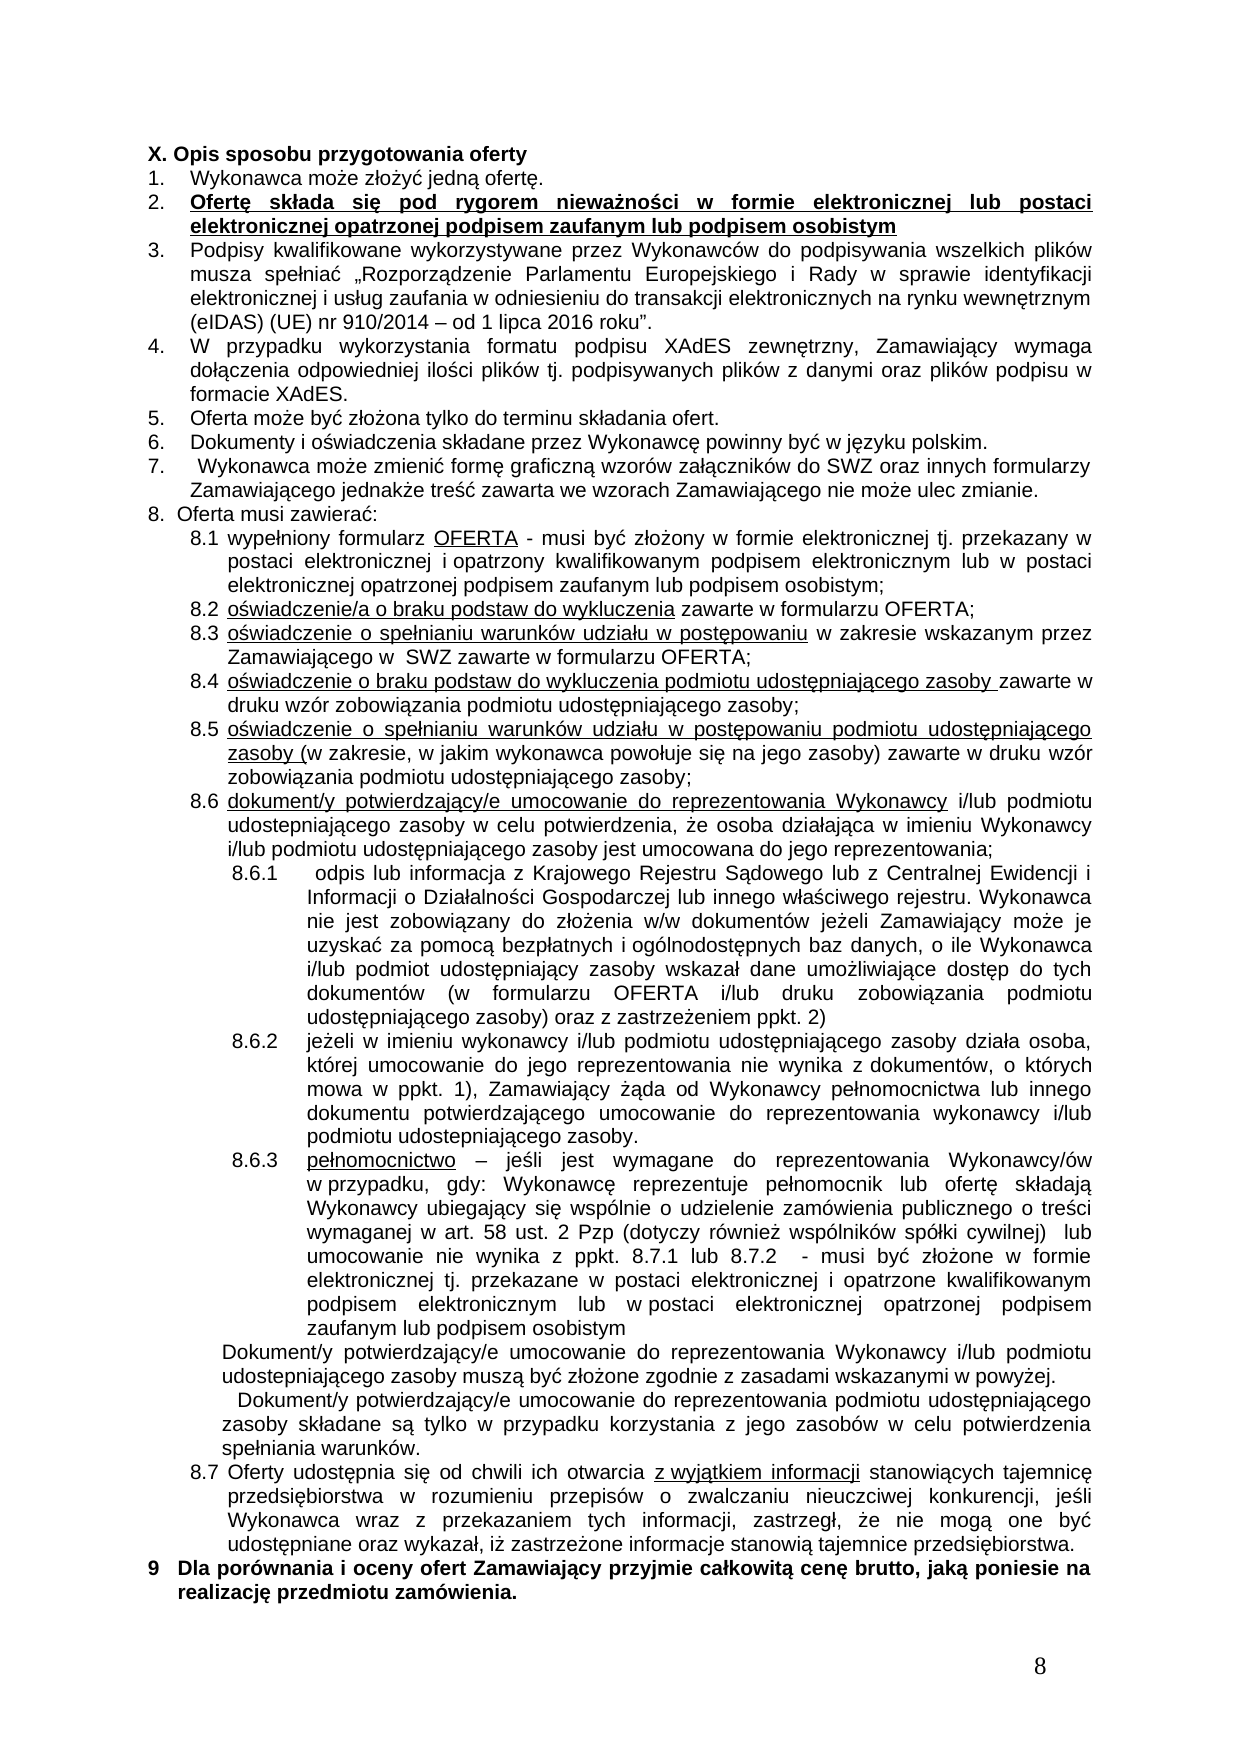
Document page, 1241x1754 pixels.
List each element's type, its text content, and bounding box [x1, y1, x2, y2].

text Dokument/y potwierdzający/e umocowanie do reprezentowania podmiotu udostępniającego zasoby składane są tylko w przypadku korzystania z jego zasobów w celu potwierdzenia spełniania warunków. [192, 1388, 1092, 1460]
text Dokument/y potwierdzający/e umocowanie do reprezentowania Wykonawcy i/lub podmiotu udostepniającego zasoby muszą być złożone zgodnie z zasadami wskazanymi w powyżej. [192, 1340, 1092, 1388]
text X. Opis sposobu przygotowania oferty [148, 142, 1092, 166]
list jeżeli w imieniu wykonawcy i/lub podmiotu udostępniającego zasoby działa osoba, której umocowanie do jego reprezentowania nie wynika z dokumentów, o których mowa w ppkt. 1), Zamawiający żąda od Wykonawcy pełnomocnictwa lub innego dokumentu potwierdzającego umocowanie do reprezentowania wykonawcy i/lub podmiotu udostepniającego zasoby. [232, 1028, 1092, 1148]
list wypełniony formularz OFERTA - musi być złożony w formie elektronicznej tj. przekazany w postaci elektronicznej i opatrzony kwalifikowanym podpisem elektronicznym lub w postaci elektronicznej opatrzonej podpisem zaufanym lub podpisem osobistym; [190, 525, 1092, 597]
list pełnomocnictwo – jeśli jest wymagane do reprezentowania Wykonawcy/ów w przypadku, gdy: Wykonawcę reprezentuje pełnomocnik lub ofertę składają Wykonawcy ubiegający się wspólnie o udzielenie zamówienia publicznego o treści wymaganej w art. 58 ust. 2 Pzp (dotyczy również wspólników spółki cywilnej) lub umocowanie nie wynika z ppkt. 8.7.1 lub 8.7.2 - musi być złożone w formie elektronicznej tj. przekazane w postaci elektronicznej i opatrzone kwalifikowanym podpisem elektronicznym lub w postaci elektronicznej opatrzonej podpisem zaufanym lub podpisem osobistym [232, 1148, 1092, 1340]
list Oferty udostępnia się od chwili ich otwarcia z wyjątkiem informacji stanowiących tajemnicę przedsiębiorstwa w rozumieniu przepisów o zwalczaniu nieuczciwej konkurencji, jeśli Wykonawca wraz z przekazaniem tych informacji, zastrzegł, że nie mogą one być udostępniane oraz wykazał, iż zastrzeżone informacje stanowią tajemnice przedsiębiorstwa. [190, 1460, 1092, 1556]
text 5. Oferta może być złożona tylko do terminu składania ofert. [148, 406, 1092, 429]
list dokument/y potwierdzający/e umocowanie do reprezentowania Wykonawcy i/lub podmiotu udostepniającego zasoby w celu potwierdzenia, że osoba działająca w imieniu Wykonawcy i/lub podmiotu udostępniającego zasoby jest umocowana do jego reprezentowania; [190, 789, 1092, 861]
text 3. Podpisy kwalifikowane wykorzystywane przez Wykonawców do podpisywania wszelkich plików musza spełniać „Rozporządzenie Parlamentu Europejskiego i Rady w sprawie identyfikacji elektronicznej i usług zaufania w odniesieniu do transakcji elektronicznych na rynku wewnętrznym (eIDAS) (UE) nr 910/2014 – od 1 lipca 2016 roku”. [148, 238, 1092, 334]
list odpis lub informacja z Krajowego Rejestru Sądowego lub z Centralnej Ewidencji i Informacji o Działalności Gospodarczej lub innego właściwego rejestru. Wykonawca nie jest zobowiązany do złożenia w/w dokumentów jeżeli Zamawiający może je uzyskać za pomocą bezpłatnych i ogólnodostępnych baz danych, o ile Wykonawca i/lub podmiot udostępniający zasoby wskazał dane umożliwiające dostęp do tych dokumentów (w formularzu OFERTA i/lub druku zobowiązania podmiotu udostępniającego zasoby) oraz z zastrzeżeniem ppkt. 2) [232, 861, 1092, 1028]
list oświadczenie o spełnianiu warunków udziału w postępowaniu w zakresie wskazanym przez Zamawiającego w SWZ zawarte w formularzu OFERTA; [190, 621, 1092, 669]
list Dla porównania i oceny ofert Zamawiający przyjmie całkowitą cenę brutto, jaką poniesie na realizację przedmiotu zamówienia. [148, 1556, 1092, 1603]
text 1. Wykonawca może złożyć jedną ofertę. [148, 166, 1092, 190]
list oświadczenie o spełnianiu warunków udziału w postępowaniu podmiotu udostępniającego zasoby (w zakresie, w jakim wykonawca powołuje się na jego zasoby) zawarte w druku wzór zobowiązania podmiotu udostępniającego zasoby; [190, 717, 1092, 789]
list oświadczenie o braku podstaw do wykluczenia podmiotu udostępniającego zasoby zawarte w druku wzór zobowiązania podmiotu udostępniającego zasoby; [190, 669, 1092, 717]
text 6. Dokumenty i oświadczenia składane przez Wykonawcę powinny być w języku polskim. [148, 429, 1092, 453]
text 7. Wykonawca może zmienić formę graficzną wzorów załączników do SWZ oraz innych formularzy Zamawiającego jednakże treść zawarta we wzorach Zamawiającego nie może ulec zmianie. [148, 453, 1092, 501]
text 8. Oferta musi zawierać: [148, 501, 1092, 525]
list oświadczenie/a o braku podstaw do wykluczenia zawarte w formularzu OFERTA; [190, 597, 1092, 621]
text 2. Ofertę składa się pod rygorem nieważności w formie elektronicznej lub postaci elektronicznej opatrzonej podpisem zaufanym lub podpisem osobistym [148, 190, 1092, 238]
text 4. W przypadku wykorzystania formatu podpisu XAdES zewnętrzny, Zamawiający wymaga dołączenia odpowiedniej ilości plików tj. podpisywanych plików z danymi oraz plików podpisu w formacie XAdES. [148, 334, 1092, 406]
